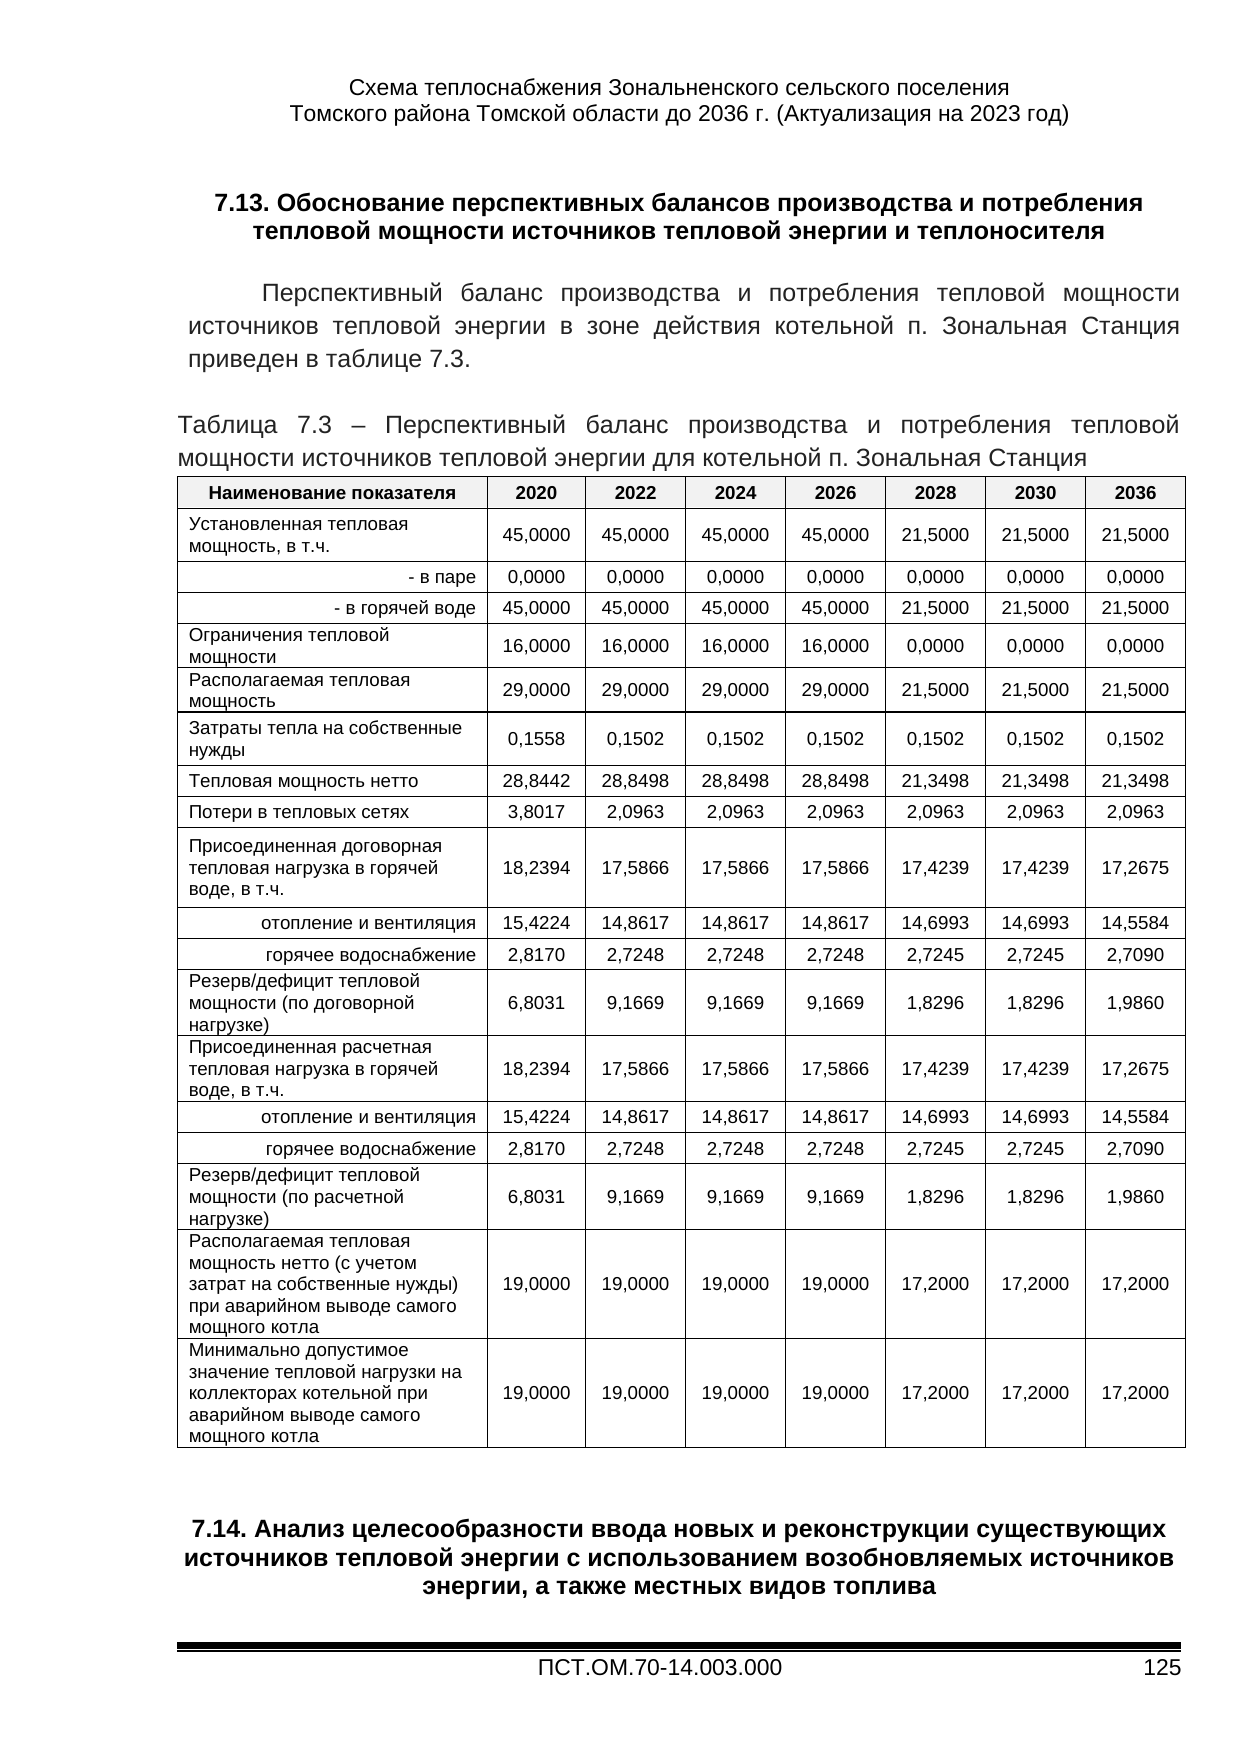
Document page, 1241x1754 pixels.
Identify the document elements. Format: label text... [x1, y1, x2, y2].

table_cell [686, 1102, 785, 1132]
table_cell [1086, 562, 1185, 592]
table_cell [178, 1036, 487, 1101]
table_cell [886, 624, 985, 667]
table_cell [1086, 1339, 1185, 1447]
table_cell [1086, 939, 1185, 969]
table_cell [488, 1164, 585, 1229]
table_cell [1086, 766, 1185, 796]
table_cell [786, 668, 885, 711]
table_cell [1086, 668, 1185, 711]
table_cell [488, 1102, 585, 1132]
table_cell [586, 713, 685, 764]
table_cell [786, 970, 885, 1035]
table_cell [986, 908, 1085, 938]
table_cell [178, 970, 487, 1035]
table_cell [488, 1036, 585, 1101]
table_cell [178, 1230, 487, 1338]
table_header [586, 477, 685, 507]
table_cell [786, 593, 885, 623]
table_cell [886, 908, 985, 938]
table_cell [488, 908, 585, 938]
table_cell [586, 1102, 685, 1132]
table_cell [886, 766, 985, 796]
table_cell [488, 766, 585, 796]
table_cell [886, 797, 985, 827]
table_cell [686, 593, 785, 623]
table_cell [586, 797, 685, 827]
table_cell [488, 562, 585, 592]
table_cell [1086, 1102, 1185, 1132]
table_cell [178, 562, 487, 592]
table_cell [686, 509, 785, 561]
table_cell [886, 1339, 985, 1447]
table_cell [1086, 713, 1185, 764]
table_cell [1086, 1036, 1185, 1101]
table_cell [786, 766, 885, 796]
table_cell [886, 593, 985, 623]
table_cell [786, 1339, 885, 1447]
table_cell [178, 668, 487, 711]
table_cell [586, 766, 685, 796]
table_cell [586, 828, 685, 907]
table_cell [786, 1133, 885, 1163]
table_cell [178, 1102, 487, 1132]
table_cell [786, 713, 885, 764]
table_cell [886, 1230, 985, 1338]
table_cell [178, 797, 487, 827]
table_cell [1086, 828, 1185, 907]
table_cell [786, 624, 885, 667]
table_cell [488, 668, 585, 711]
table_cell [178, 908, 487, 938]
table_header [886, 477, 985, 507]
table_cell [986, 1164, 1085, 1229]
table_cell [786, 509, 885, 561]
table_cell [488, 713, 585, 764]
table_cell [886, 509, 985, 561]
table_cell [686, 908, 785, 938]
text Перспективный баланс производства и потребления тепловой мощности источников тепловой энергии в зоне действия котельной п. Зональная Станция приведен в таблице 7.3. [188, 340, 1181, 373]
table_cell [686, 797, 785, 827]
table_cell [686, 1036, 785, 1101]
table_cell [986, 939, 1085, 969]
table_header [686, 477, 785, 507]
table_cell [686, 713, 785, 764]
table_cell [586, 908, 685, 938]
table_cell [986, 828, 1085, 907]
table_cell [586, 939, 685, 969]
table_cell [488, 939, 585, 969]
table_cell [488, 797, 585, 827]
text Таблица 7.3 – Перспективный баланс производства и потребления тепловой мощности источников тепловой энергии для котельной п. Зональная Станция [177, 439, 1181, 472]
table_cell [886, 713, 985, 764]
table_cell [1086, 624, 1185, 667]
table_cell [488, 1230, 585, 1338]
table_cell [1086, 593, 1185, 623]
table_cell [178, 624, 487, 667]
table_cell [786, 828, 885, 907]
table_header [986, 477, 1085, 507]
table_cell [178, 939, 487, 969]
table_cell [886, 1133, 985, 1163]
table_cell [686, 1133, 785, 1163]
text Перспективный баланс производства и потребления тепловой мощности источников тепловой энергии в зоне действия котельной п. Зональная Станция приведен в таблице 7.3. [188, 278, 1181, 311]
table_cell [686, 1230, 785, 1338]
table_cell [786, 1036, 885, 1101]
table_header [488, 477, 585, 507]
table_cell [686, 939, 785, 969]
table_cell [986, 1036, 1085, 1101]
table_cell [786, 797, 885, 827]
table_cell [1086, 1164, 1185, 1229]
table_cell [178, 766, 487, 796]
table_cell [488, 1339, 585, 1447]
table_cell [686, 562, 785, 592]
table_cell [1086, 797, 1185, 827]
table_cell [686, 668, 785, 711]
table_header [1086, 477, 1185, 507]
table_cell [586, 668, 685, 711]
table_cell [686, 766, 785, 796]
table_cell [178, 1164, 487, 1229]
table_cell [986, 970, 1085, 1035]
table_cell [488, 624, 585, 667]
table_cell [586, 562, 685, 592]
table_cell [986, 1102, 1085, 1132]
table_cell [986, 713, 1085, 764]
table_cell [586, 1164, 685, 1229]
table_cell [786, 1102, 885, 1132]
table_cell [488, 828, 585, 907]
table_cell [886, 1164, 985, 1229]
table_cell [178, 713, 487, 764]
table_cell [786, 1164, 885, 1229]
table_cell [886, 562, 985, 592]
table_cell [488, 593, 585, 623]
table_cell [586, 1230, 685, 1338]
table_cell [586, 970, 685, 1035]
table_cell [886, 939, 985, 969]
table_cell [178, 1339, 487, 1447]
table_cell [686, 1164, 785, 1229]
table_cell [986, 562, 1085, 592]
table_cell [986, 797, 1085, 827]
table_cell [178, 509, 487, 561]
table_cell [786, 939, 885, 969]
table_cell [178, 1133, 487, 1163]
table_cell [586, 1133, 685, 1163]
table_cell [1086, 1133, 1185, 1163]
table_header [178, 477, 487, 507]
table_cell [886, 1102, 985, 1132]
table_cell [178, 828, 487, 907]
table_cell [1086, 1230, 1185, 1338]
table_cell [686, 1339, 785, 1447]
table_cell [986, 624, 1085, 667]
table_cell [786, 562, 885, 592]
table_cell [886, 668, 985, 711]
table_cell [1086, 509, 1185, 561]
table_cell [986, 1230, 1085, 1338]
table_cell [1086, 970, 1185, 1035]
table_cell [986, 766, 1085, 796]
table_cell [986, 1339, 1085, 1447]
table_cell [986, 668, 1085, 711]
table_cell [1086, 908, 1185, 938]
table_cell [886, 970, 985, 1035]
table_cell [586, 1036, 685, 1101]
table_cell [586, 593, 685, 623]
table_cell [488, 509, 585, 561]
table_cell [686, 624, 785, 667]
subtitle 7.14. Анализ целесообразности ввода новых и реконструкции существующих источников тепловой энергии с использованием возобновляемых источников энергии, а также местных видов топлива [177, 1514, 1181, 1600]
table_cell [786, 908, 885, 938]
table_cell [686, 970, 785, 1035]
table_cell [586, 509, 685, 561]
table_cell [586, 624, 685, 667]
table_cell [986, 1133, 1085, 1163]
subtitle 7.13. Обоснование перспективных балансов производства и потребления тепловой мощности источников тепловой энергии и теплоносителя [177, 188, 1181, 245]
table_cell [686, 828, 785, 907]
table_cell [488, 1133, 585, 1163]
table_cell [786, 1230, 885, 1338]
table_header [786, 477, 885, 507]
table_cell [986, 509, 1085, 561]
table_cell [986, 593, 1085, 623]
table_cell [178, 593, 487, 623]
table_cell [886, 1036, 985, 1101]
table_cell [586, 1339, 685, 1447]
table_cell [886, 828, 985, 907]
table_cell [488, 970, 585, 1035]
